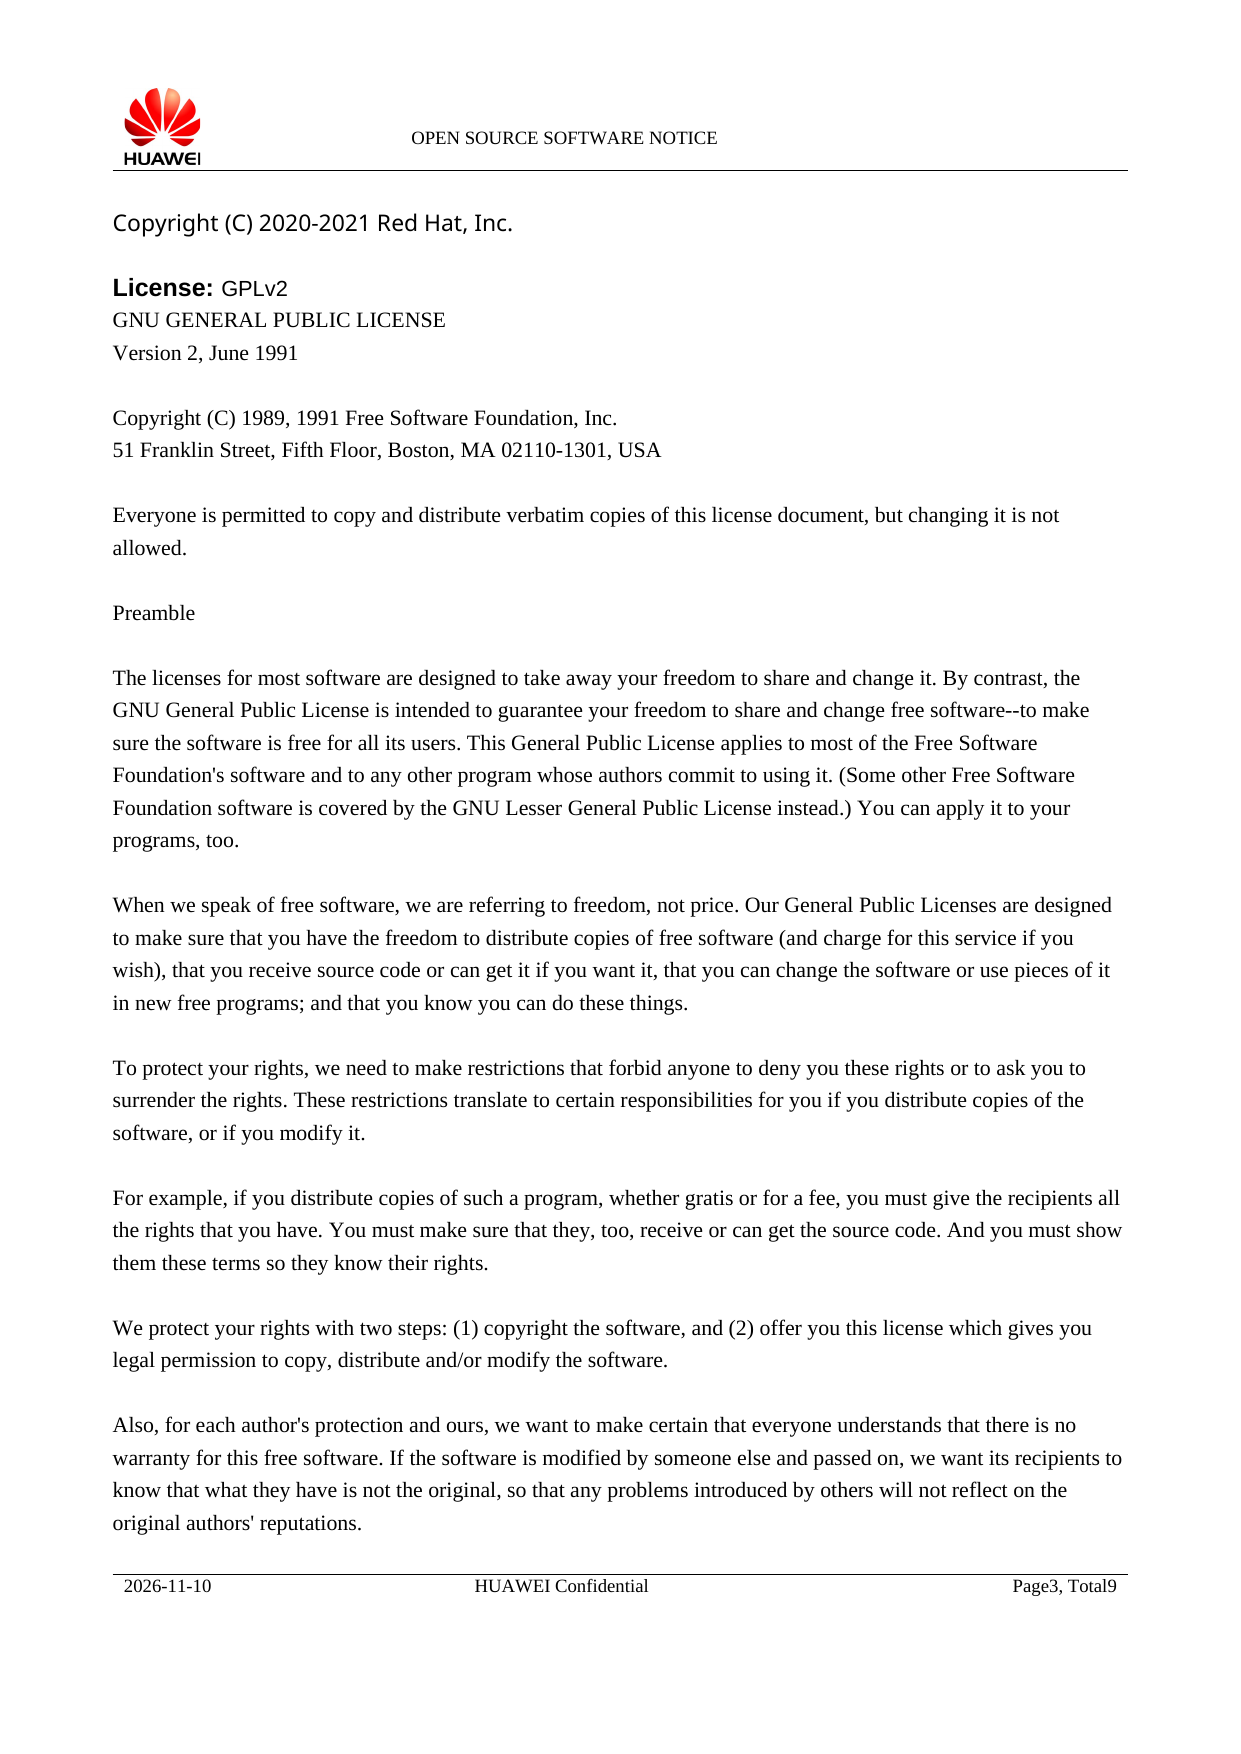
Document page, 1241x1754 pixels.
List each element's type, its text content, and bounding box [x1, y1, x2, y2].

picture [124, 88, 201, 165]
text License: GPLv2 [112, 271, 1128, 304]
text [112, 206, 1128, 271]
